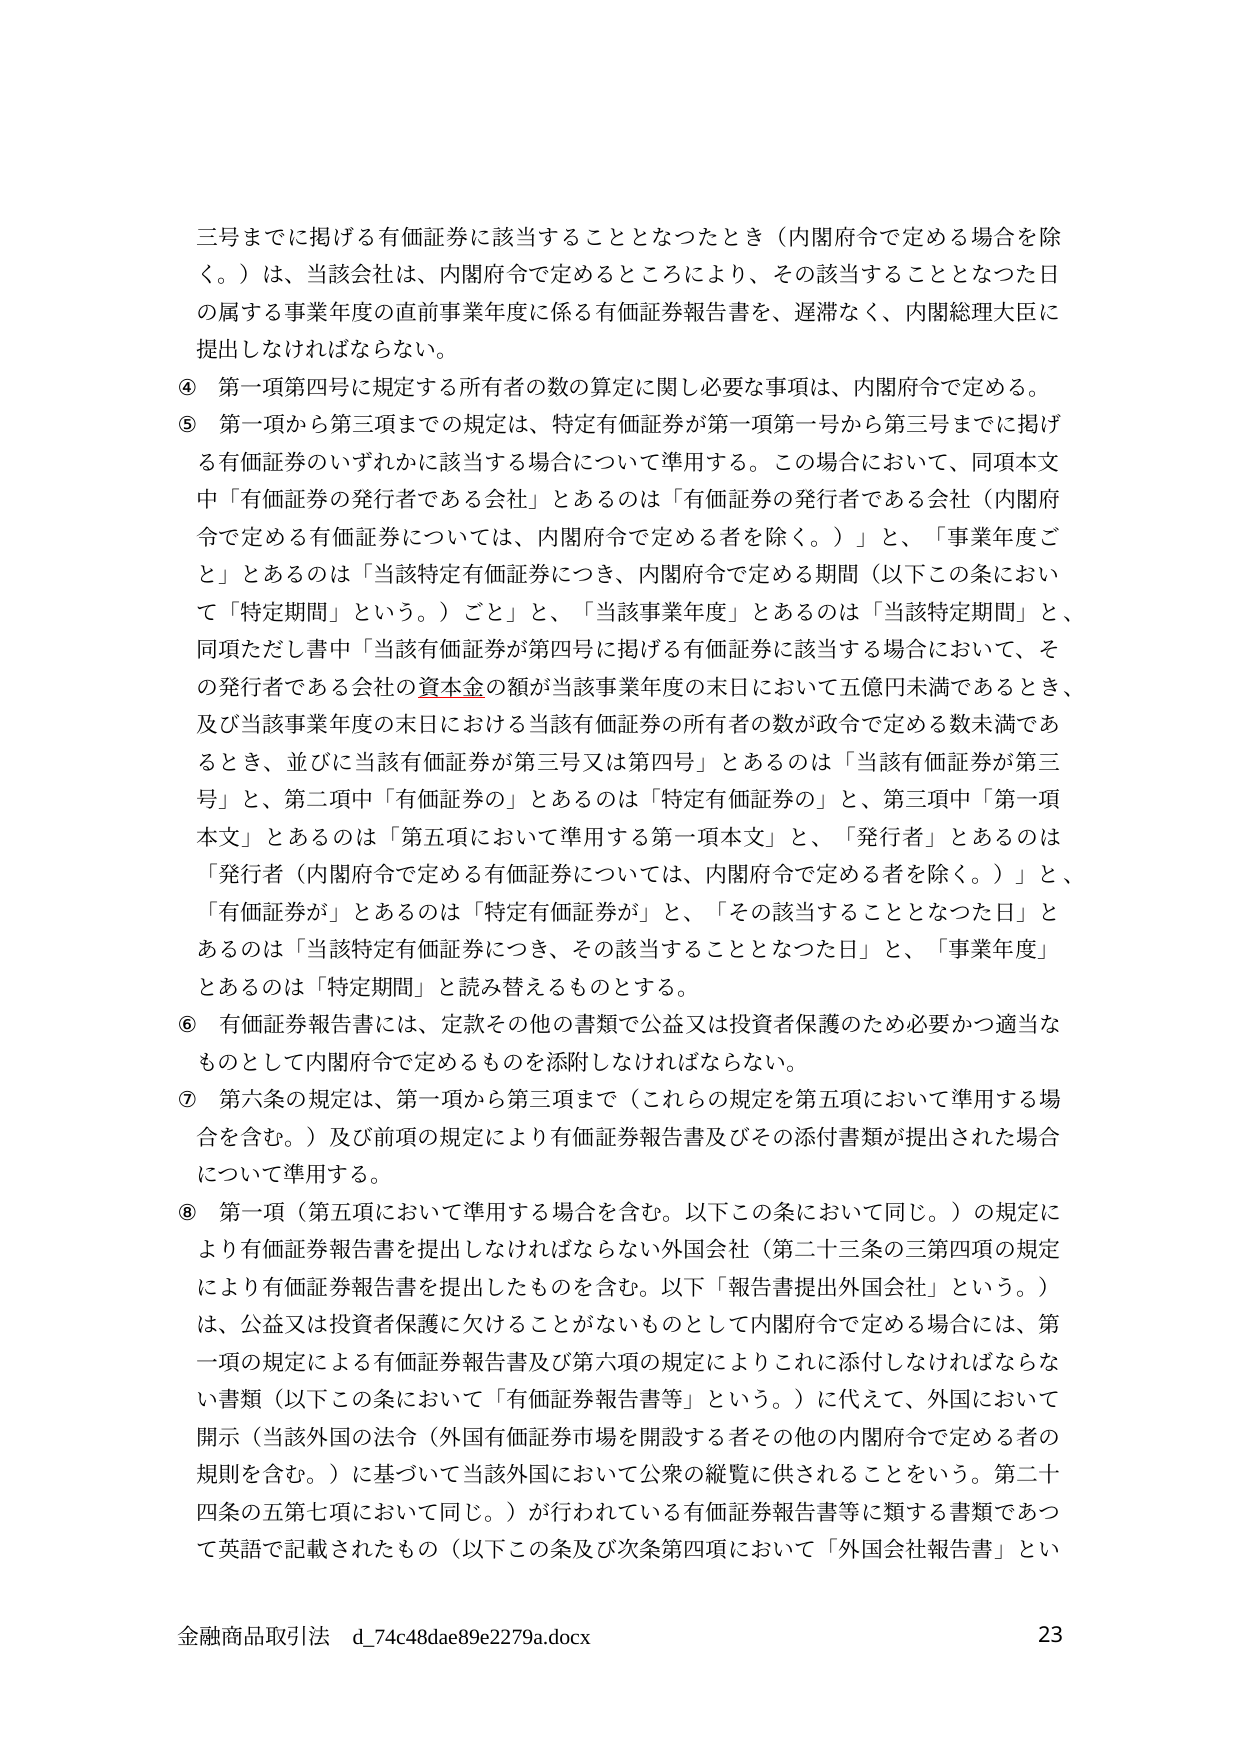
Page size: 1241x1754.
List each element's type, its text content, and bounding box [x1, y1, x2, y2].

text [177, 1192, 1063, 1567]
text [177, 217, 1063, 367]
text ⑥ 有価証券報告書には、定款その他の書類で公益又は投資者保護のため必要かつ適当なものとして内閣府令で定めるものを添附しなければならない。 [177, 1004, 1063, 1079]
text ⑦ 第六条の規定は、第一項から第三項まで（これらの規定を第五項において準用する場合を含む。）及び前項の規定により有価証券報告書及びその添付書類が提出された場合について準用する。 [177, 1079, 1063, 1192]
text ⑤ 第一項から第三項までの規定は、特定有価証券が第一項第一号から第三号までに掲げる有価証券のいずれかに該当する場合について準用する。この場合において、同項本文中「有価証券の発行者である会社」とあるのは「有価証券の発行者である会社（内閣府令で定める有価証券については、内閣府令で定める者を除く。）」と、「事業年度ごと」とあるのは「当該特定有価証券につき、内閣府令で定める期間（以下この条において「特定期間」という。）ごと」と、「当該事業年度」とあるのは「当該特定期間」と、同項ただし書中「当該有価証券が第四号に掲げる有価証券に該当する場合において、その発行者である会社の資本金の額が当該事業年度の末日において五億円未満であるとき、及び当該事業年度の末日における当該有価証券の所有者の数が政令で定める数未満であるとき、並びに当該有価証券が第三号又は第四号」とあるのは「当該有価証券が第三号」と、第二項中「有価証券の」とあるのは「特定有価証券の」と、第三項中「第一項本文」とあるのは「第五項において準用する第一項本文」と、「発行者」とあるのは「発行者（内閣府令で定める有価証券については、内閣府令で定める者を除く。）」と、「有価証券が」とあるのは「特定有価証券が」と、「その該当することとなつた日」とあるのは「当該特定有価証券につき、その該当することとなつた日」と、「事業年度」とあるのは「特定期間」と読み替えるものとする。 [177, 404, 1063, 1004]
text ④ 第一項第四号に規定する所有者の数の算定に関し必要な事項は、内閣府令で定める。 [177, 367, 1063, 404]
